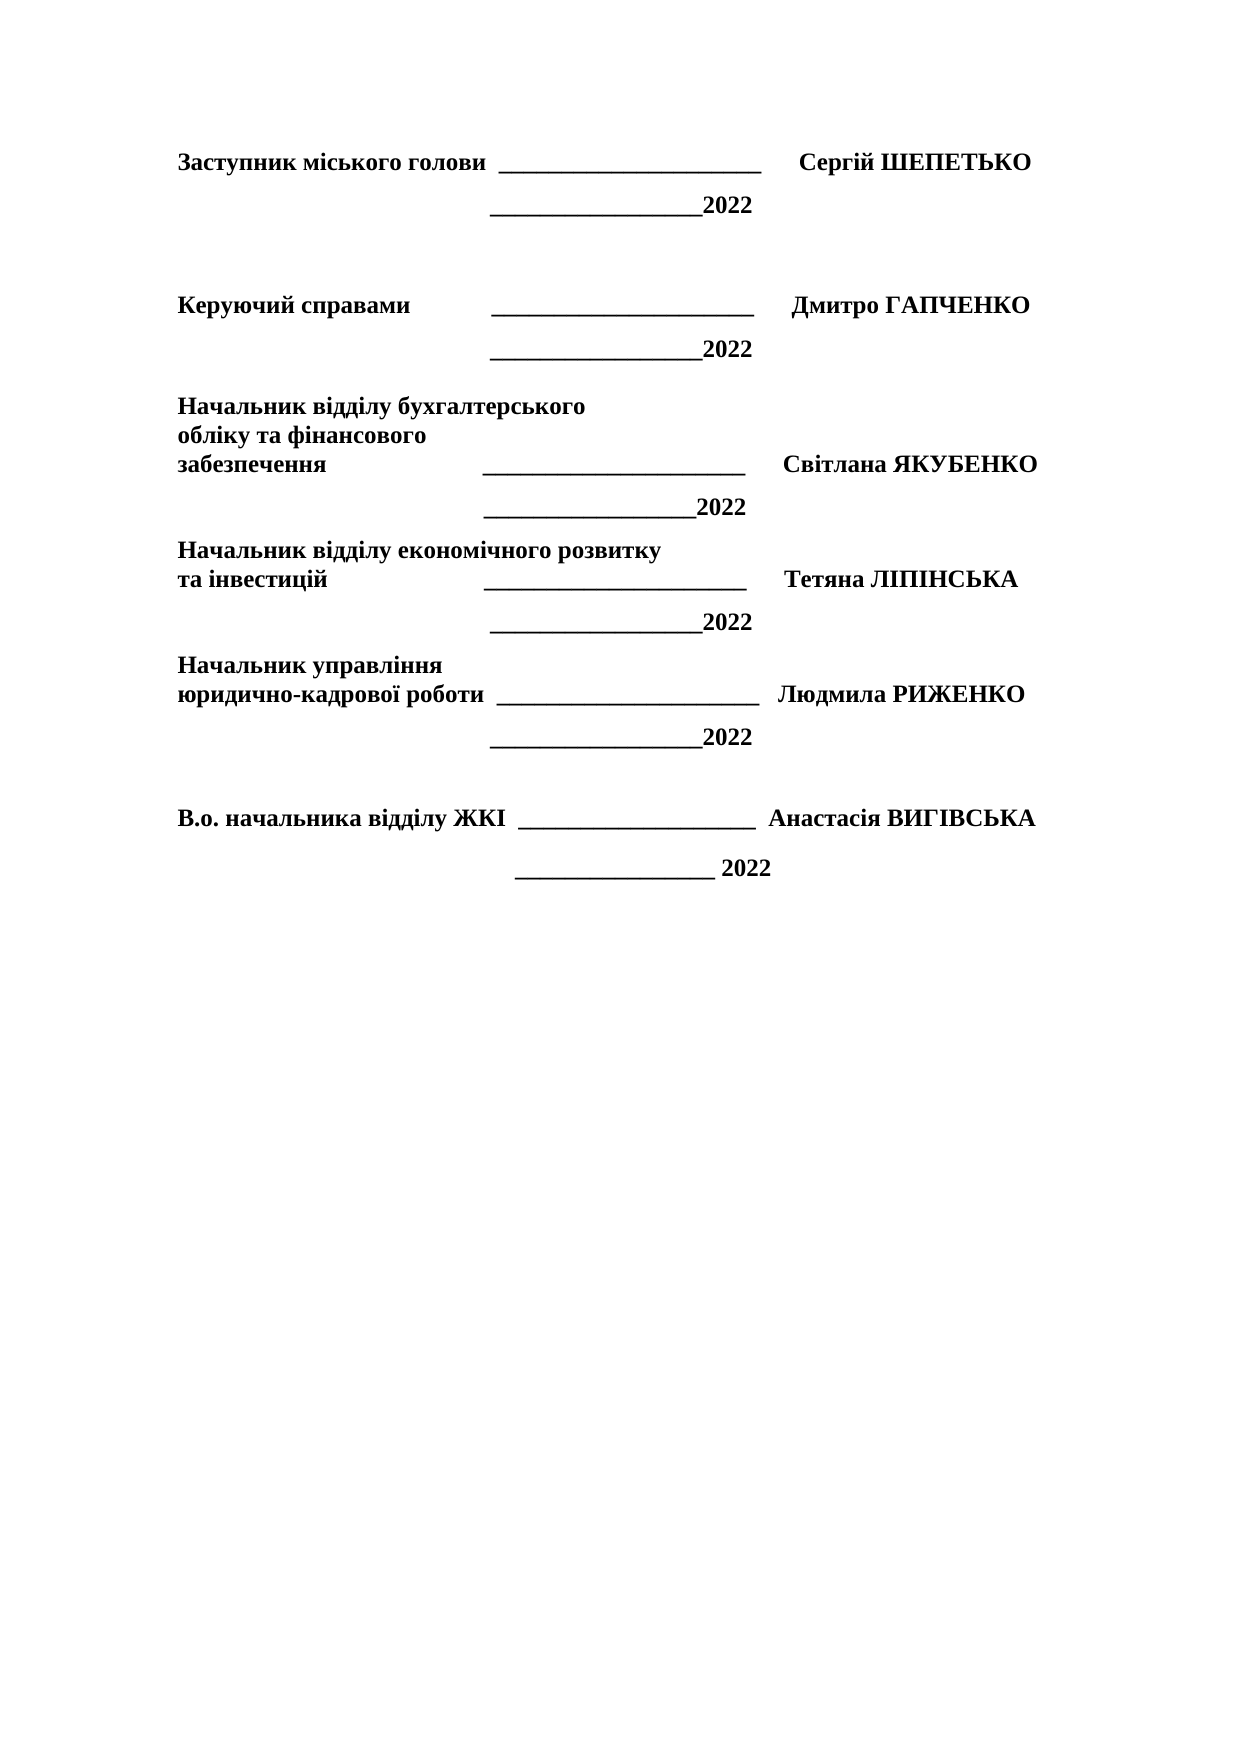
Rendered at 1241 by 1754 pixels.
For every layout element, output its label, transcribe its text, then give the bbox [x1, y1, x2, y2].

title _________________2022 [177, 607, 1181, 636]
title та інвестицій _____________________ Тетяна ЛІПІНСЬКА [177, 564, 1181, 592]
title Начальник відділу економічного розвитку [177, 535, 1181, 564]
text ________________ 2022 [177, 853, 1181, 881]
title _________________2022 [177, 722, 1181, 751]
title Заступник міського голови _____________________ Сергій ШЕПЕТЬКО [177, 147, 1181, 176]
title обліку та фінансового [177, 420, 1181, 449]
title _________________2022 [177, 190, 1181, 219]
title Начальник управління [177, 650, 1181, 679]
title забезпечення _____________________ Світлана ЯКУБЕНКО [177, 449, 1181, 477]
title _________________2022 [177, 492, 1181, 521]
title юридично-кадрової роботи _____________________ Людмила РИЖЕНКО [177, 679, 1181, 707]
subtitle В.о. начальника відділу ЖКІ ___________________ Анастасія ВИГІВСЬКА [177, 803, 1181, 832]
title _________________2022 [177, 334, 1181, 362]
title Начальник відділу бухгалтерського [177, 391, 1181, 420]
title Керуючий справами _____________________ Дмитро ГАПЧЕНКО [177, 291, 1181, 319]
